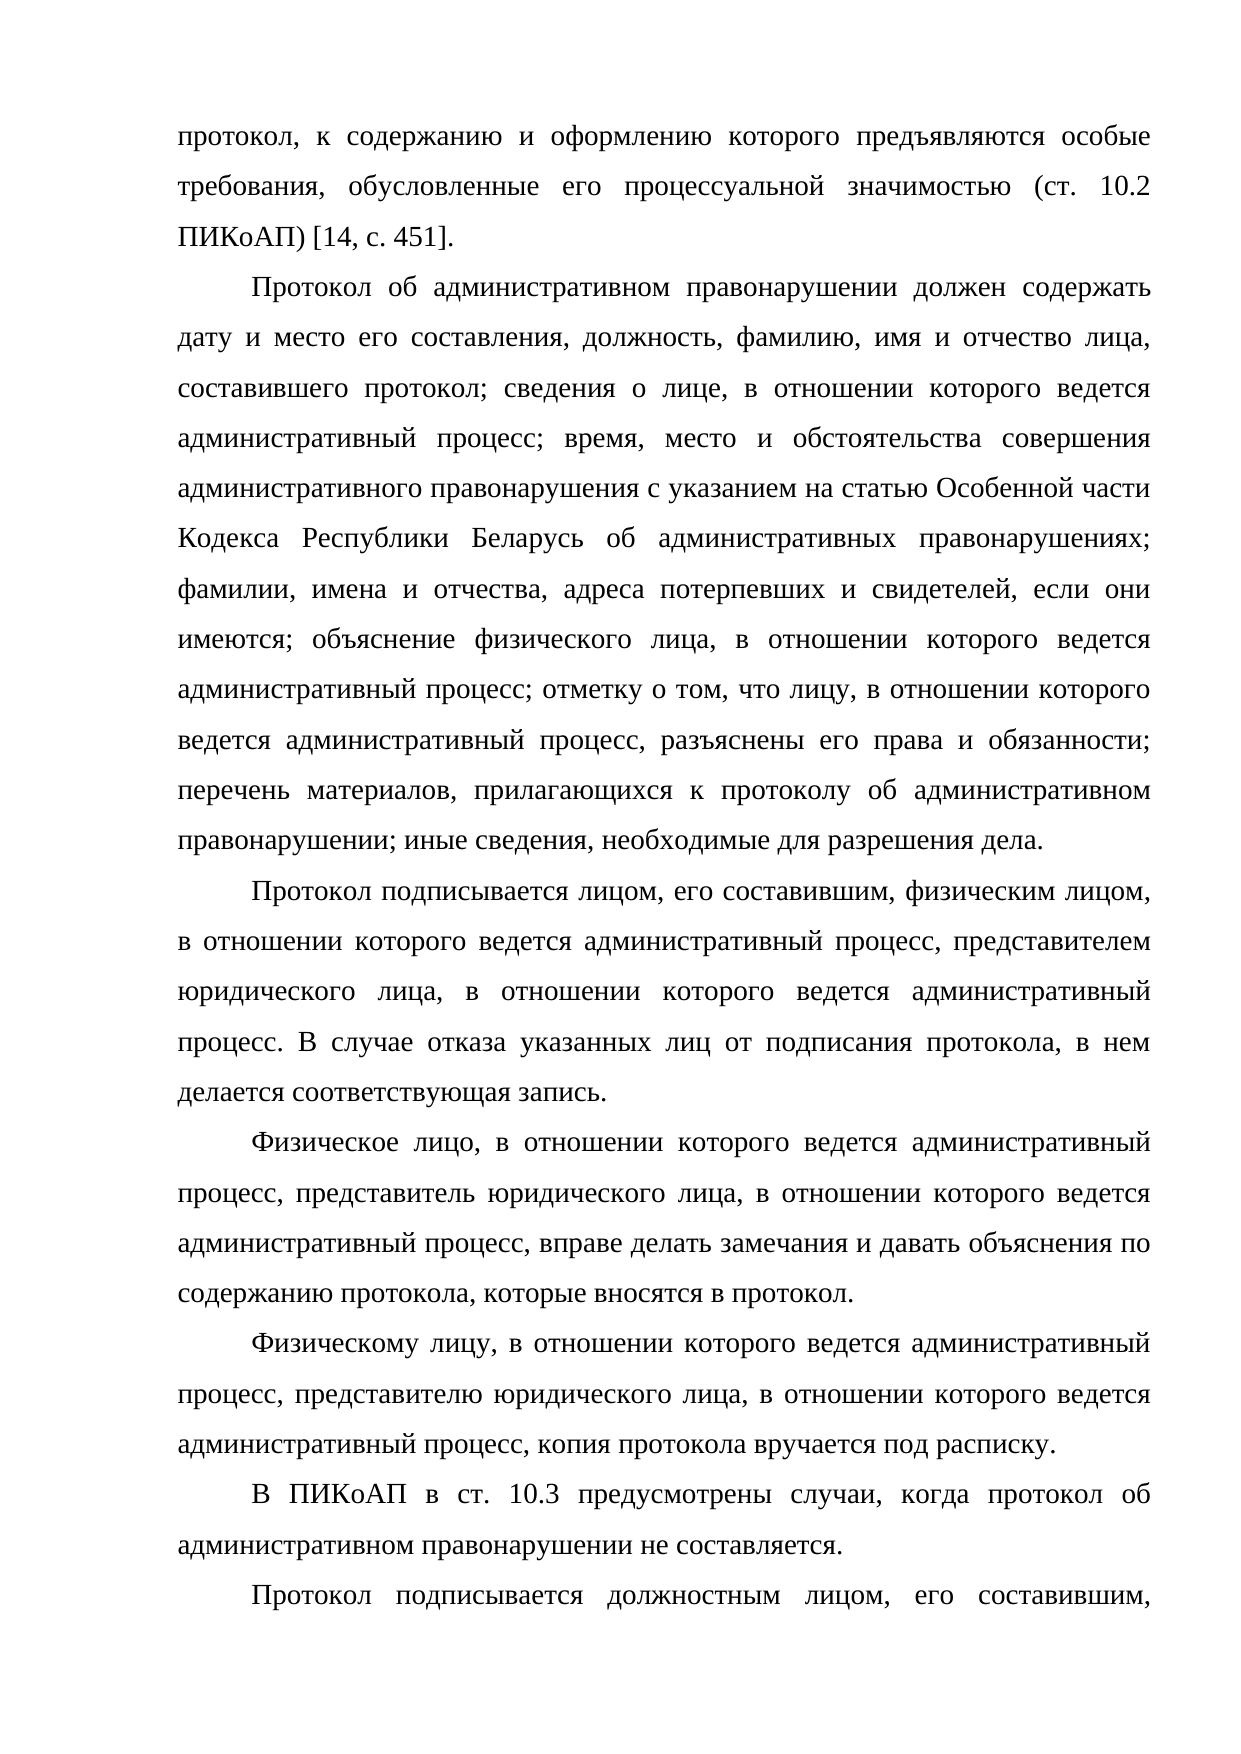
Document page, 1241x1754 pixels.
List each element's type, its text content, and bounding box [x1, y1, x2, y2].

text В ПИКоАП в ст. 10.3 предусмотрены случаи, когда протокол об административном правонарушении не составляется. [177, 1477, 1152, 1560]
text Протокол подписывается лицом, его составившим, физическим лицом, в отношении которого ведется административный процесс, представителем юридического лица, в отношении которого ведется административный процесс. В случае отказа указанных лиц от подписания протокола, в нем делается соответствующая запись. [177, 873, 1152, 1108]
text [177, 1577, 1152, 1611]
text Протокол об административном правонарушении должен содержать дату и место его составления, должность, фамилию, имя и отчество лица, составившего протокол; сведения о лице, в отношении которого ведется административный процесс; время, место и обстоятельства совершения административного правонарушения с указанием на статью Особенной части Кодекса Республики Беларусь об административных правонарушениях; фамилии, имена и отчества, адреса потерпевших и свидетелей, если они имеются; объяснение физического лица, в отношении которого ведется административный процесс; отметку о том, что лицу, в отношении которого ведется административный процесс, разъяснены его права и обязанности; перечень материалов, прилагающихся к протоколу об административном правонарушении; иные сведения, необходимые для разрешения дела. [177, 269, 1152, 856]
text Физическое лицо, в отношении которого ведется административный процесс, представитель юридического лица, в отношении которого ведется административный процесс, вправе делать замечания и давать объяснения по содержанию протокола, которые вносятся в протокол. [177, 1124, 1152, 1309]
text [177, 118, 1152, 252]
text Физическому лицу, в отношении которого ведется административный процесс, представителю юридического лица, в отношении которого ведется административный процесс, копия протокола вручается под расписку. [177, 1326, 1152, 1460]
